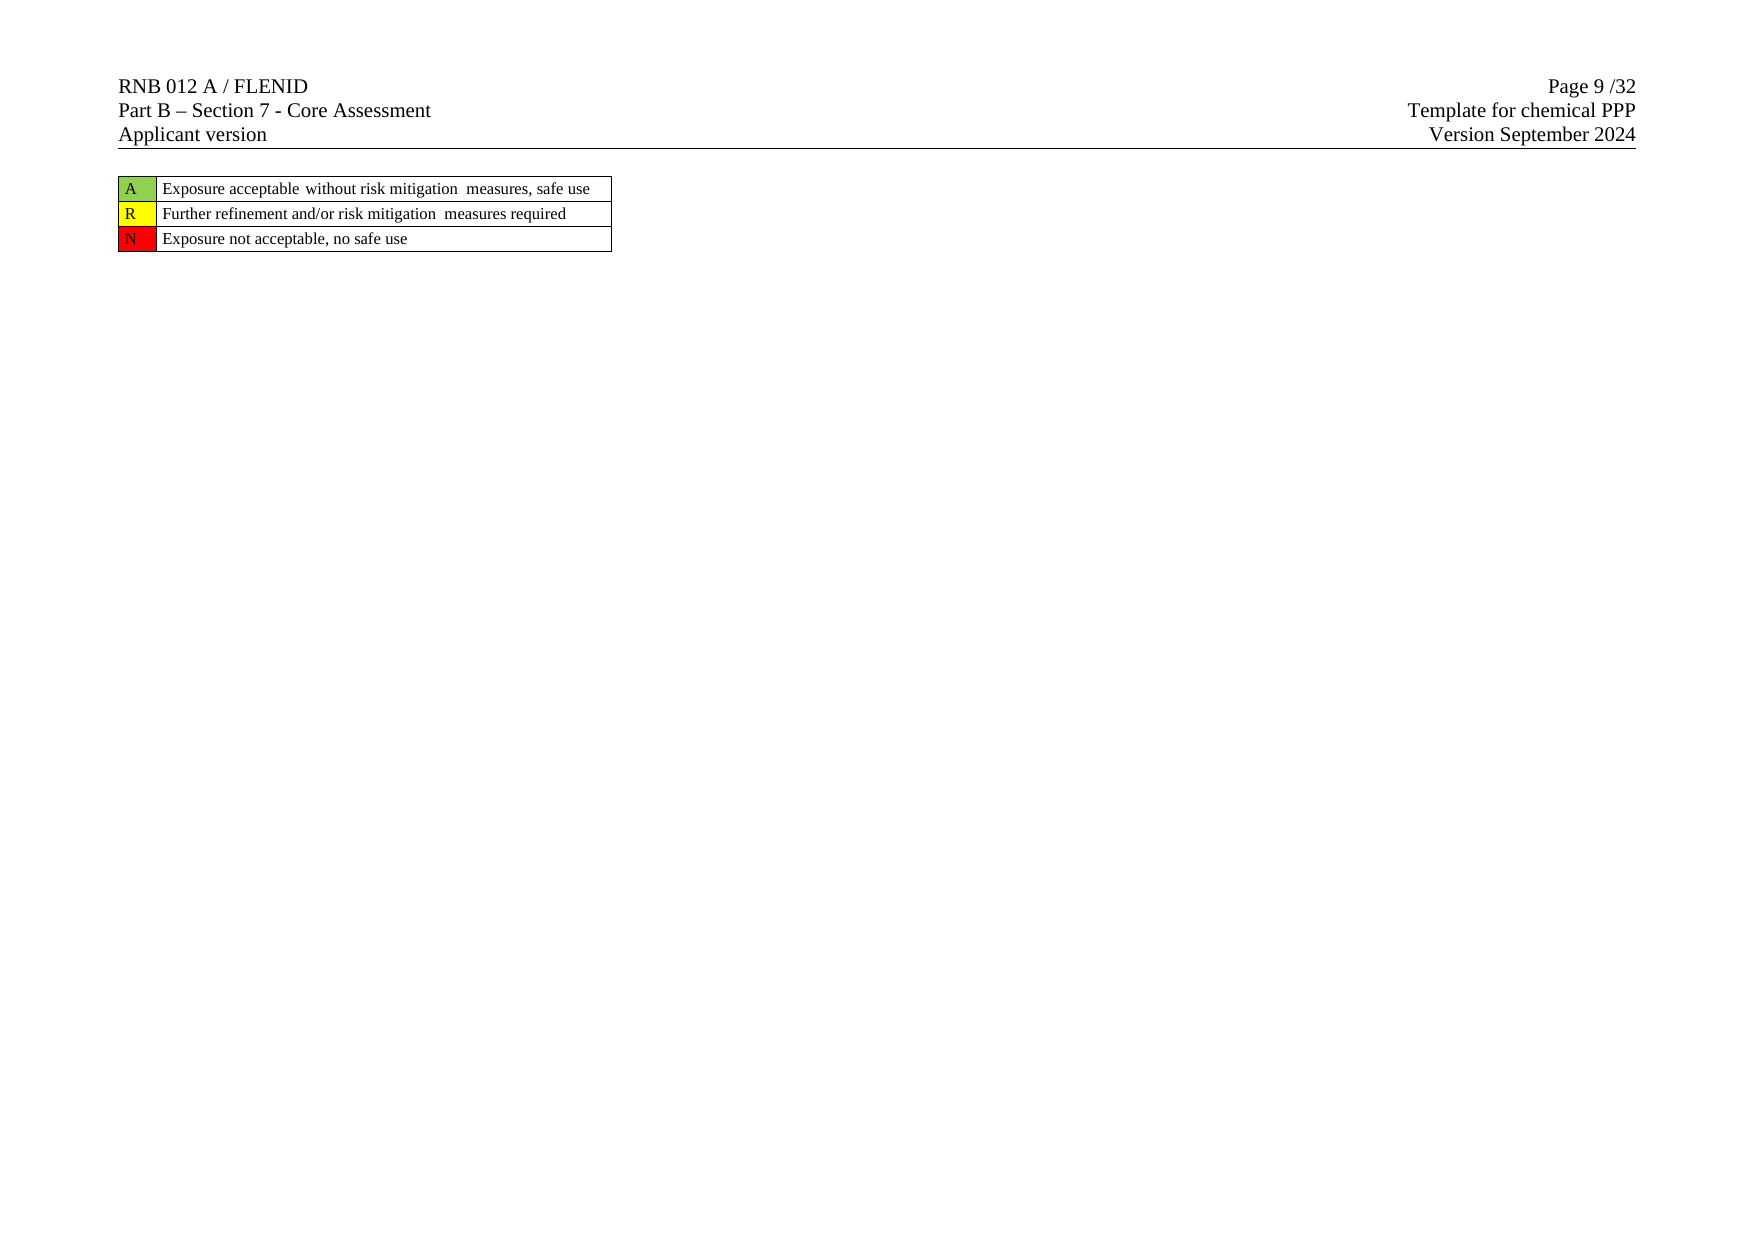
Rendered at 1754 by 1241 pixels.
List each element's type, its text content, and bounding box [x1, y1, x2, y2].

table_cell Exposure not acceptable, no safe use [157, 227, 611, 251]
table_header Exposure acceptable without risk mitigation measures, safe use [157, 177, 611, 201]
table_cell R [119, 202, 156, 226]
table_header A [119, 177, 156, 201]
table_cell N [119, 227, 156, 251]
table_cell Further refinement and/or risk mitigation measures required [157, 202, 611, 226]
